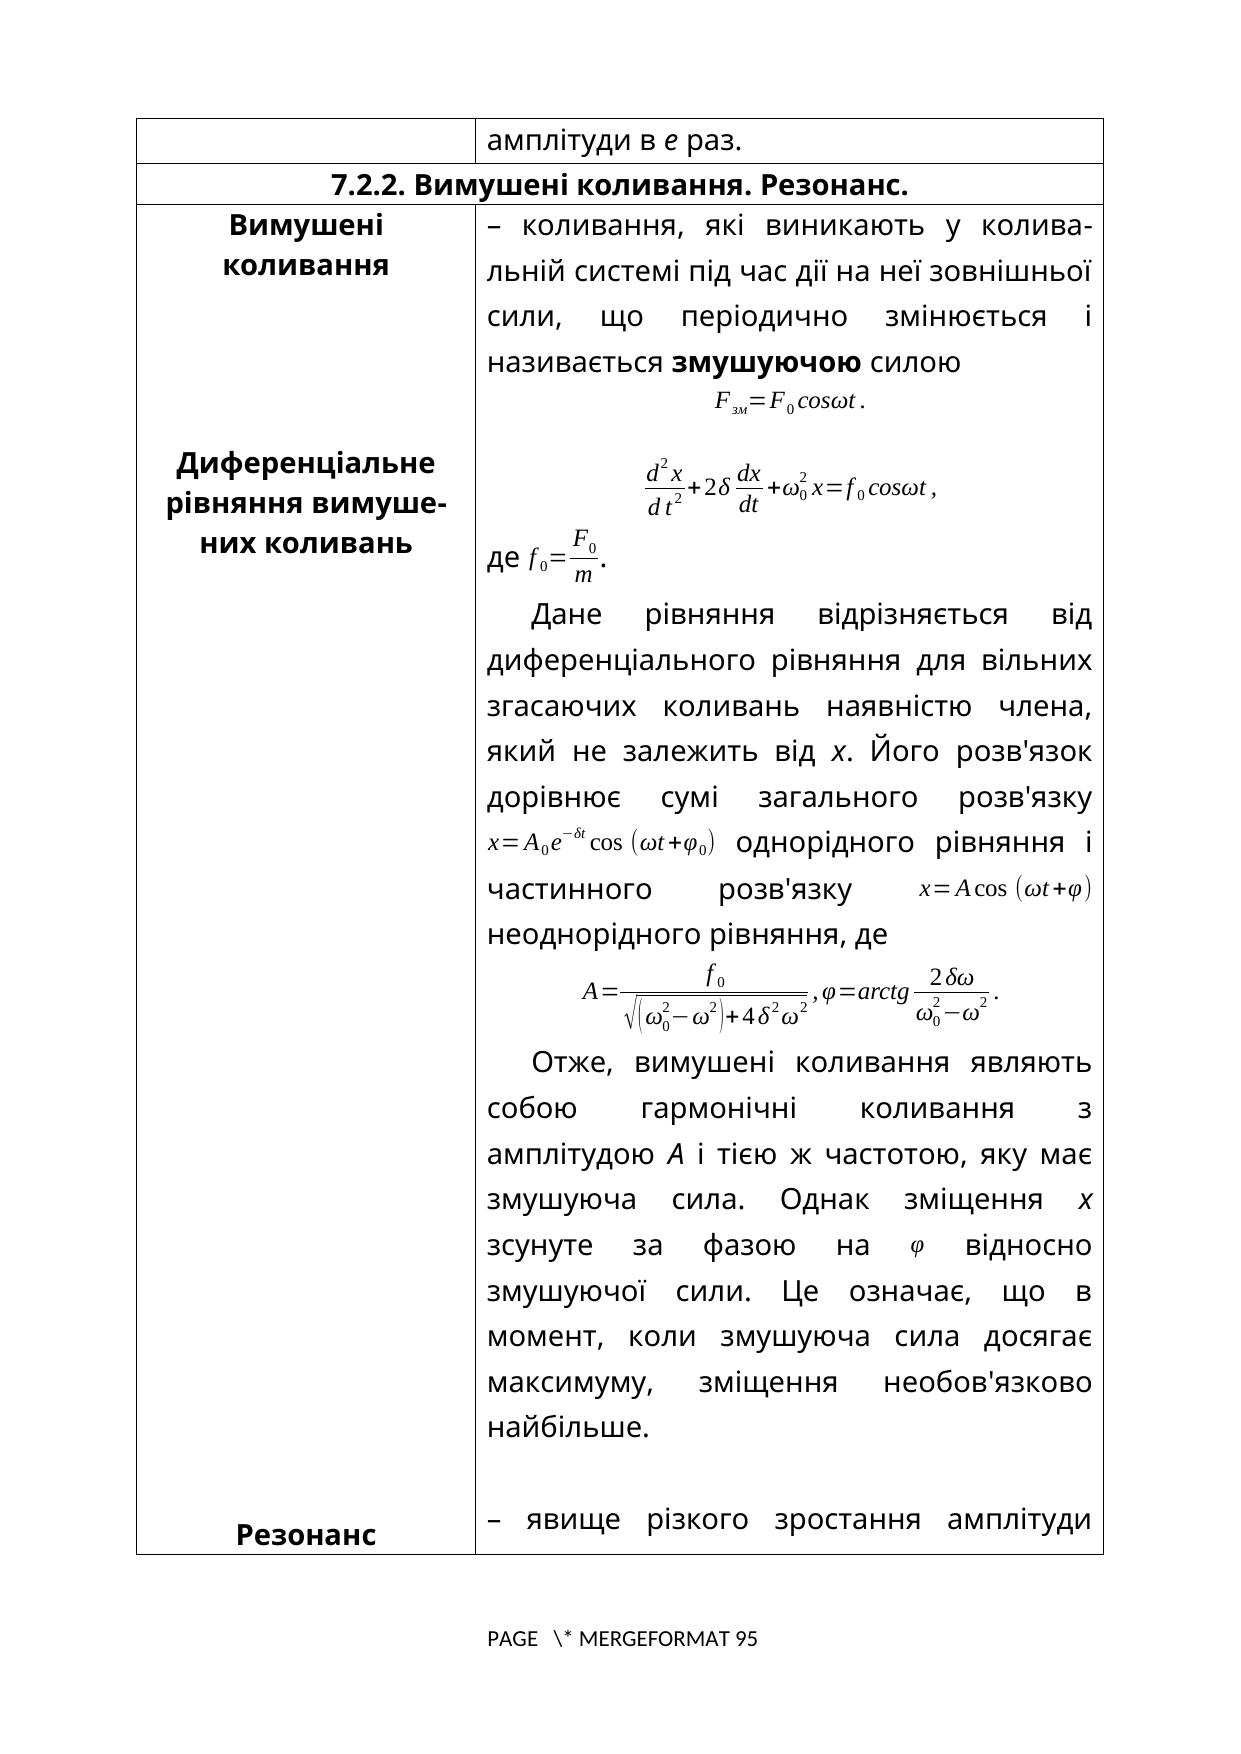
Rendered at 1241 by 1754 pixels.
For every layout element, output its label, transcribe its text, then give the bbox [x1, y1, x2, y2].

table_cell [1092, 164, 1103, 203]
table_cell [137, 205, 475, 1554]
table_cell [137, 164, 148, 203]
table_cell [137, 119, 475, 163]
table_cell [476, 205, 1103, 1554]
